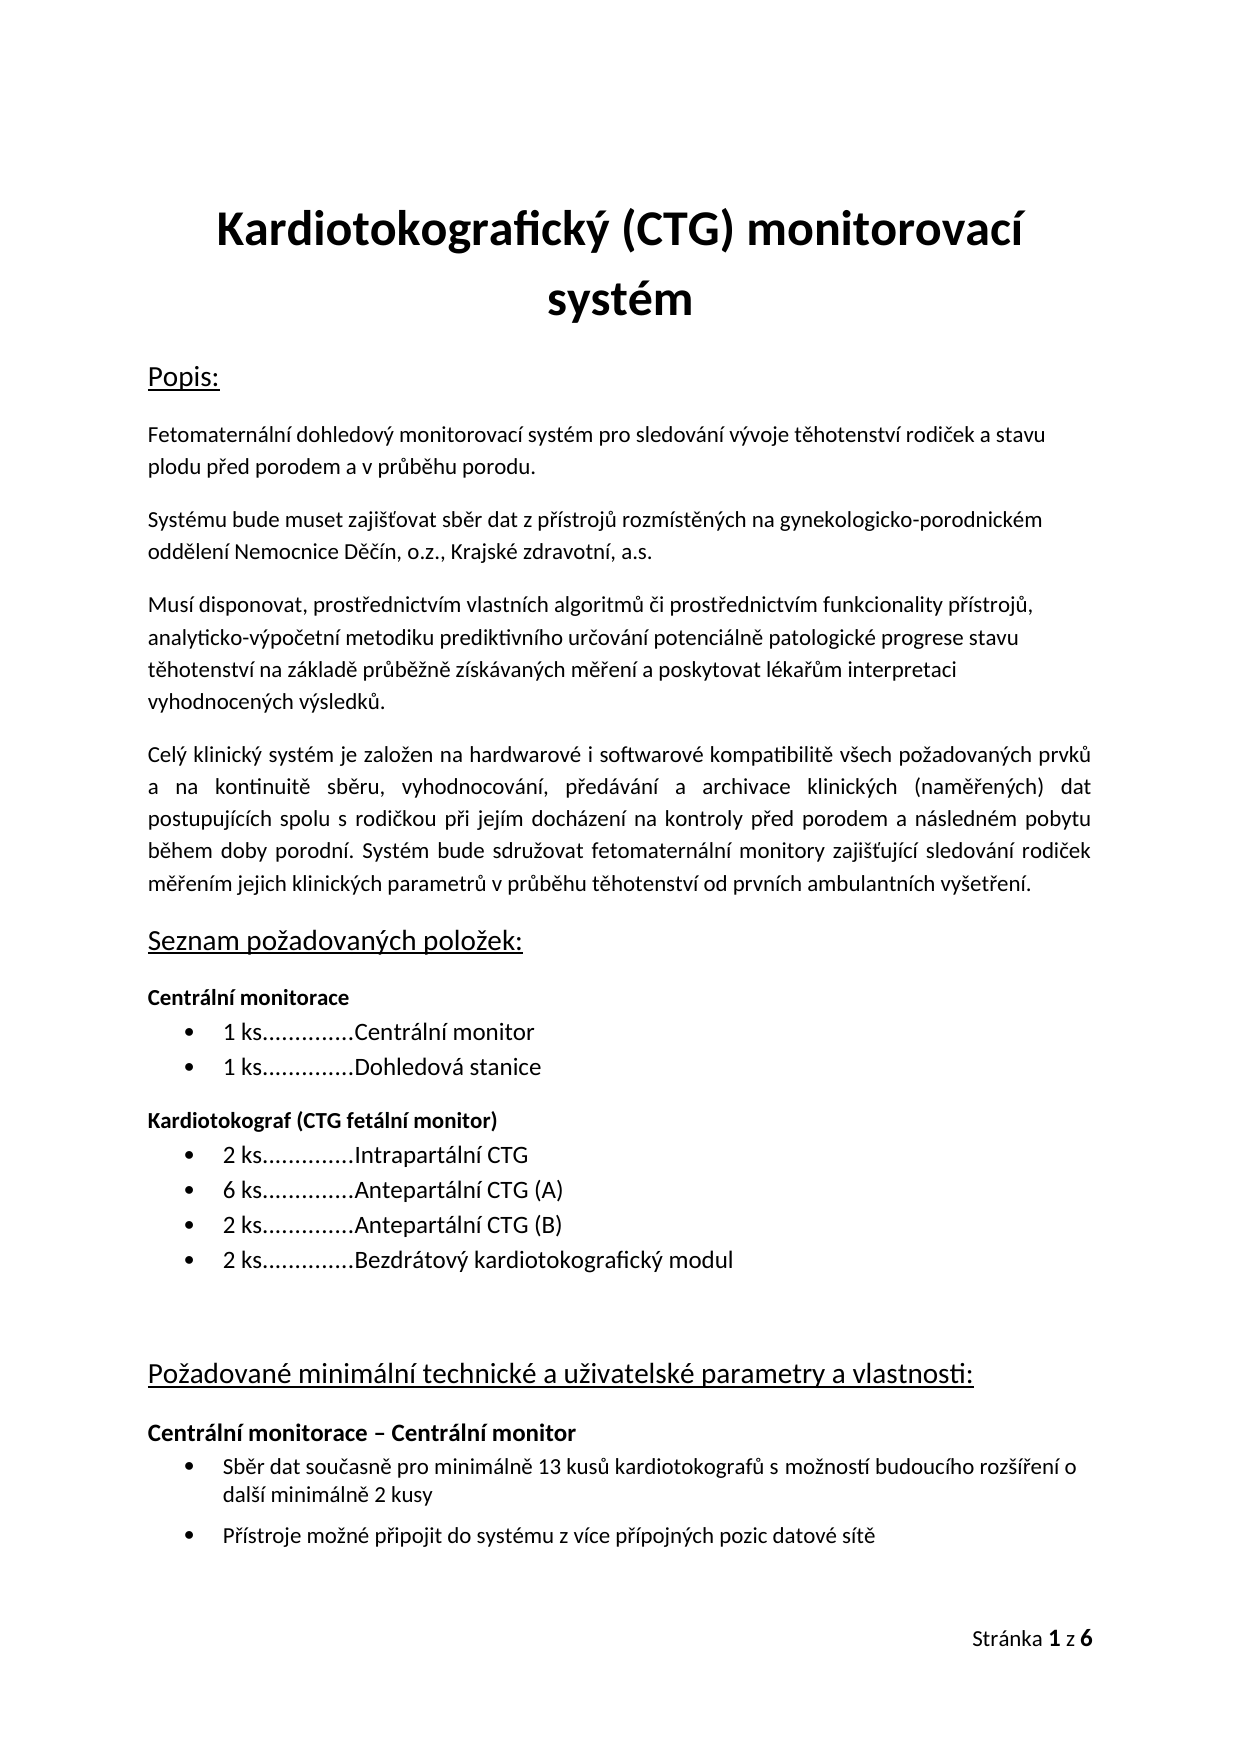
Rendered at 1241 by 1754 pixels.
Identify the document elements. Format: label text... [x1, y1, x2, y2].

list 1 ks Centrální monitor [185, 1016, 1093, 1046]
text Kardiotokografický (CTG) monitorovací systém [148, 197, 1093, 328]
text Musí disponovat, prostřednictvím vlastních algoritmů či prostřednictvím funkcionality přístrojů, analyticko-výpočetní metodiku prediktivního určování potenciálně patologické progrese stavu těhotenství na základě průběžně získávaných měření a poskytovat lékařům interpretaci vyhodnocených výsledků. [148, 590, 1093, 715]
list 6 ks Antepartální CTG (A) [185, 1174, 1093, 1204]
list 1 ks Dohledová stanice [185, 1051, 1093, 1081]
list 2 ks Antepartální CTG (B) [185, 1209, 1093, 1239]
text Fetomaternální dohledový monitorovací systém pro sledování vývoje těhotenství rodiček a stavu plodu před porodem a v průběhu porodu. [148, 420, 1093, 480]
list 2 ks Bezdrátový kardiotokografický modul [185, 1244, 1093, 1274]
list Přístroje možné připojit do systému z více přípojných pozic datové sítě [185, 1521, 1093, 1549]
list Sběr dat současně pro minimálně 13 kusů kardiotokografů s možností budoucího rozšíření o další minimálně 2 kusy [185, 1452, 1093, 1508]
text Centrální monitorace [148, 983, 1093, 1012]
text Systému bude muset zajišťovat sběr dat z přístrojů rozmístěných na gynekologicko-porodnickém oddělení Nemocnice Děčín, o.z., Krajské zdravotní, a.s. [148, 505, 1093, 565]
text Kardiotokograf (CTG fetální monitor) [148, 1107, 1093, 1134]
text Centrální monitorace – Centrální monitor [148, 1417, 1093, 1448]
list 2 ks Intrapartální CTG [185, 1139, 1093, 1169]
text Popis: [148, 358, 1093, 394]
text Seznam požadovaných položek: [148, 922, 1093, 957]
text Požadované minimální technické a uživatelské parametry a vlastnosti: [148, 1355, 1093, 1391]
text Celý klinický systém je založen na hardwarové i softwarové kompatibilitě všech požadovaných prvků a na kontinuitě sběru, vyhodnocování, předávání a archivace klinických (naměřených) dat postupujících spolu s rodičkou při jejím docházení na kontroly před porodem a následném pobytu během doby porodní. Systém bude sdružovat fetomaternální monitory zajišťující sledování rodiček měřením jejich klinických parametrů v průběhu těhotenství od prvních ambulantních vyšetření. [148, 740, 1093, 897]
